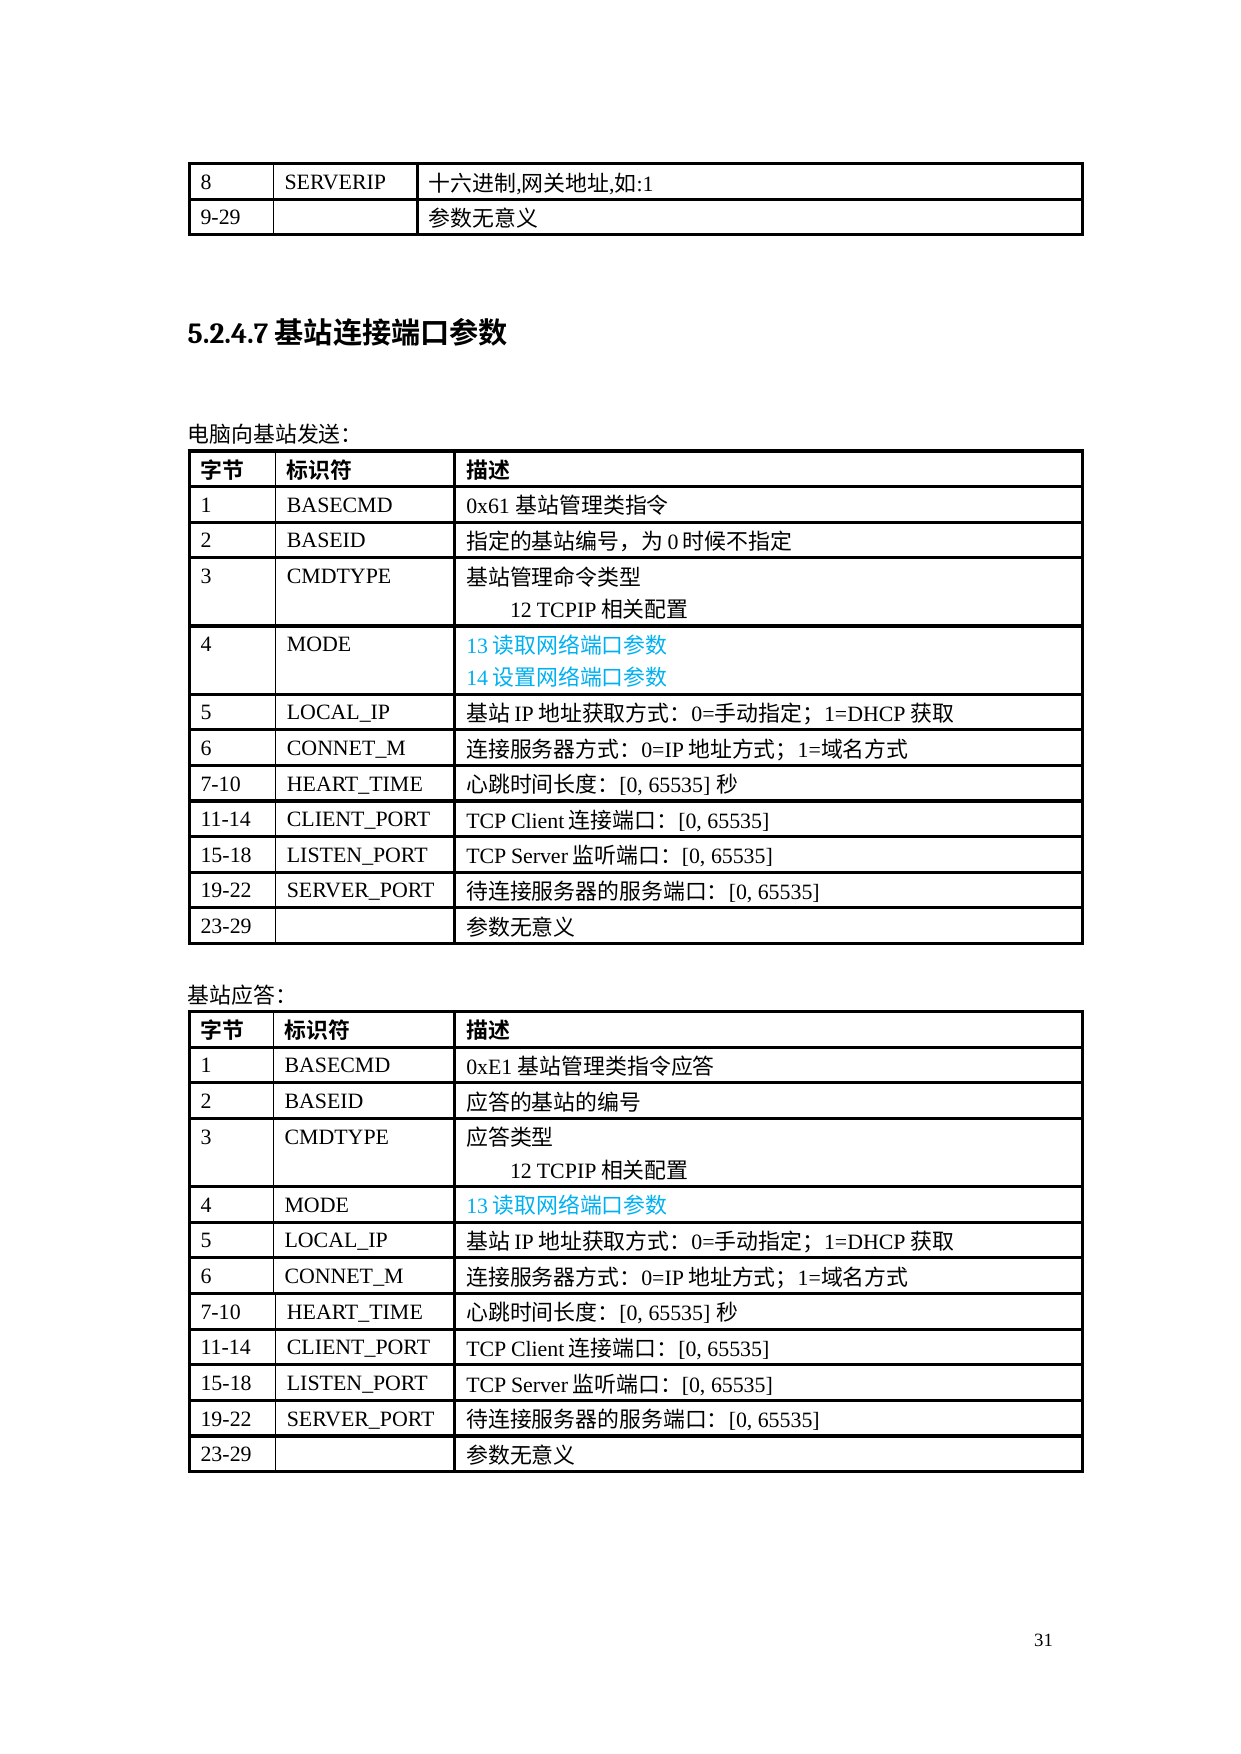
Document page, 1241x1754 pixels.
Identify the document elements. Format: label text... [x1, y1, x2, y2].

table_header 描述 [456, 1013, 1081, 1046]
text 基站应答： [187, 977, 1053, 1010]
table_cell TCP Client连接端口：[0, 65535] [456, 1331, 1081, 1363]
table_cell 23-29 [191, 909, 275, 942]
table_cell 心跳时间长度：[0, 65535] 秒 [456, 1295, 1081, 1327]
table_cell MODE [274, 1188, 453, 1221]
table_cell 3 [191, 559, 275, 624]
table_cell 心跳时间长度：[0, 65535] 秒 [456, 767, 1081, 799]
table_cell 15-18 [191, 1366, 275, 1399]
table_cell 19-22 [191, 1402, 275, 1434]
table_cell TCP Server监听端口：[0, 65535] [456, 838, 1081, 871]
table_cell 7-10 [191, 1295, 275, 1327]
table_cell CONNET_M [274, 1259, 453, 1292]
table_cell 2 [191, 524, 275, 556]
table_cell 参数无意义 [456, 1438, 1081, 1470]
table_cell BASECMD [276, 488, 453, 521]
table_cell 指定的基站编号，为0时候不指定 [456, 524, 1081, 556]
table_cell 4 [191, 1188, 273, 1221]
table_cell 11-14 [191, 803, 275, 835]
table_cell 6 [191, 731, 275, 764]
table_cell 基站IP地址获取方式：0=手动指定；1=DHCP获取 [456, 1224, 1081, 1256]
table_cell 待连接服务器的服务端口：[0, 65535] [456, 874, 1081, 906]
table_cell TCP Server监听端口：[0, 65535] [456, 1366, 1081, 1399]
table_cell 19-22 [191, 874, 275, 906]
table_cell SERVERIP [274, 165, 416, 198]
table_cell 参数无意义 [456, 909, 1081, 942]
table_cell BASECMD [274, 1049, 453, 1081]
table_cell LISTEN_PORT [276, 1366, 453, 1399]
table_cell 15-18 [191, 838, 275, 871]
table_cell 11-14 [191, 1331, 275, 1363]
table_cell 4 [191, 628, 275, 692]
table_cell 十六进制,网关地址,如:1 [419, 165, 1081, 198]
table_cell 连接服务器方式：0=IP地址方式；1=域名方式 [456, 1259, 1081, 1292]
table_cell 0x61 基站管理类指令 [456, 488, 1081, 521]
table_header 标识符 [276, 453, 453, 485]
table_cell 应答类型 12 TCPIP相关配置 [456, 1120, 1081, 1185]
table_cell BASEID [276, 524, 453, 556]
table_cell LOCAL_IP [276, 696, 453, 728]
table_cell CMDTYPE [274, 1120, 453, 1185]
table_cell 1 [191, 488, 275, 521]
text 电脑向基站发送： [187, 417, 1053, 449]
table_header 标识符 [274, 1013, 453, 1046]
table_cell 13读取网络端口参数 14设置网络端口参数 [456, 628, 1081, 692]
table_cell BASEID [274, 1084, 453, 1117]
table_cell 7-10 [191, 767, 275, 799]
table_cell 6 [191, 1259, 273, 1292]
table_cell 5 [191, 696, 275, 728]
table_cell 3 [191, 1120, 273, 1185]
table_header 描述 [456, 453, 1081, 485]
table_cell [276, 1438, 453, 1470]
table_cell HEART_TIME [276, 1295, 453, 1327]
table_cell 基站管理命令类型 12 TCPIP相关配置 [456, 559, 1081, 624]
table_cell CONNET_M [276, 731, 453, 764]
table_cell 待连接服务器的服务端口：[0, 65535] [456, 1402, 1081, 1434]
table_cell CLIENT_PORT [276, 1331, 453, 1363]
picture [477, 673, 483, 682]
table_cell 1 [191, 1049, 273, 1081]
table_cell TCP Client连接端口：[0, 65535] [456, 803, 1081, 835]
table_cell 0xE1 基站管理类指令应答 [456, 1049, 1081, 1081]
table_cell HEART_TIME [276, 767, 453, 799]
table_cell SERVER_PORT [276, 1402, 453, 1434]
table_cell LOCAL_IP [274, 1224, 453, 1256]
subtitle 5.2.4.7 基站连接端口参数 [187, 298, 1053, 363]
table_cell 应答的基站的编号 [456, 1084, 1081, 1117]
table_cell [274, 201, 416, 233]
table_cell SERVER_PORT [276, 874, 453, 906]
table_cell 13读取网络端口参数 [456, 1188, 1081, 1221]
table_cell CMDTYPE [276, 559, 453, 624]
table_header 字节 [191, 1013, 273, 1046]
table_cell 参数无意义 [419, 201, 1081, 233]
table_header 字节 [191, 453, 275, 485]
table_cell MODE [276, 628, 453, 692]
table_cell CLIENT_PORT [276, 803, 453, 835]
table_cell [276, 909, 453, 942]
table_cell 5 [191, 1224, 273, 1256]
table_cell 2 [191, 1084, 273, 1117]
table_cell 连接服务器方式：0=IP地址方式；1=域名方式 [456, 731, 1081, 764]
table_cell 23-29 [191, 1438, 275, 1470]
table_cell 基站IP地址获取方式：0=手动指定；1=DHCP获取 [456, 696, 1081, 728]
table_cell 8 [191, 165, 273, 198]
table_cell LISTEN_PORT [276, 838, 453, 871]
table_cell 9-29 [191, 201, 273, 233]
